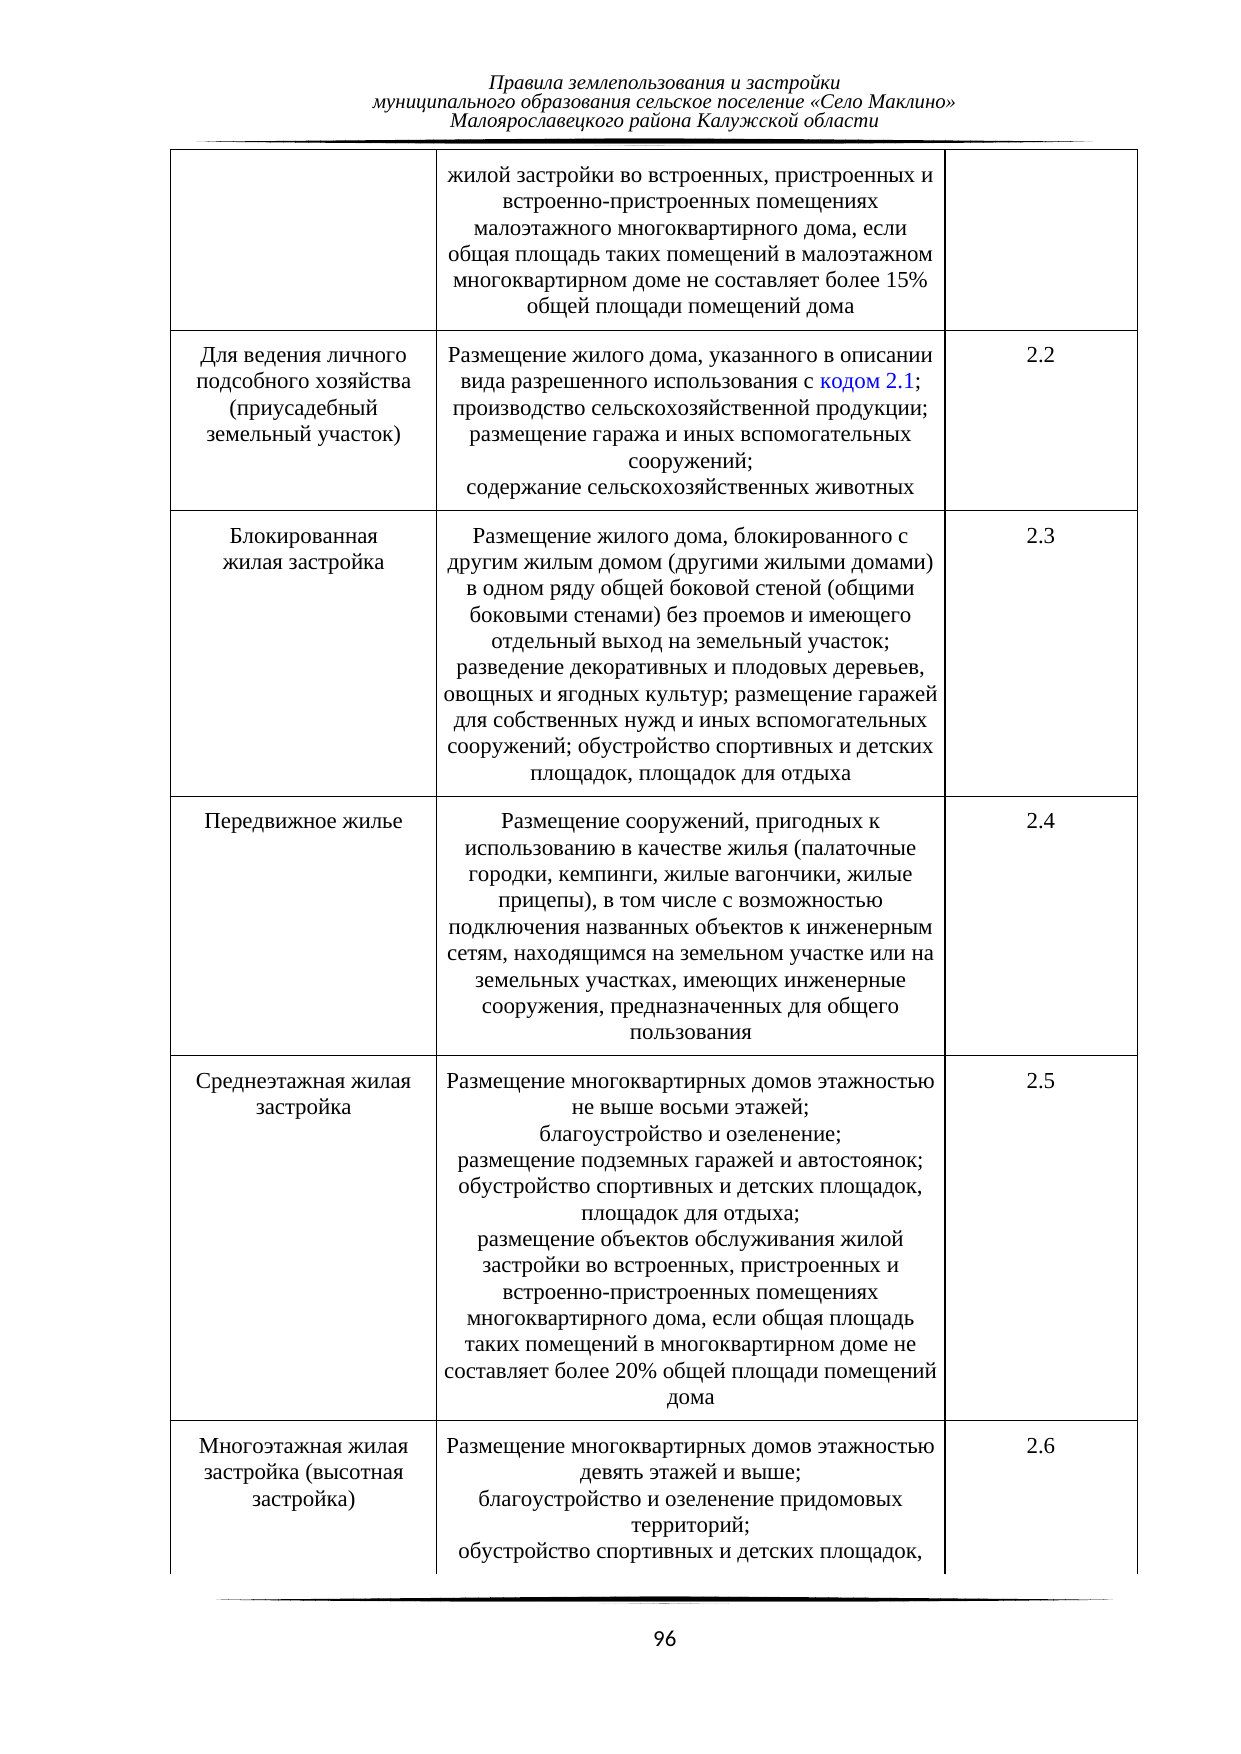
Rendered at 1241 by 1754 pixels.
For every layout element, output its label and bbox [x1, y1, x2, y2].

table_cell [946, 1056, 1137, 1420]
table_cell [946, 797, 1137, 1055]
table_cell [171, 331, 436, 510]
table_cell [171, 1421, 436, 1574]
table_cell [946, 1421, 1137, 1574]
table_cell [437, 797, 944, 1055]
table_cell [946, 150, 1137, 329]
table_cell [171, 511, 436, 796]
picture [195, 137, 1093, 146]
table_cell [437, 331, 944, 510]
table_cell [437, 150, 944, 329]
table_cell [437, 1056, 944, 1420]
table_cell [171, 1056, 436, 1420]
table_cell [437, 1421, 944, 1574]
picture [215, 1596, 1113, 1604]
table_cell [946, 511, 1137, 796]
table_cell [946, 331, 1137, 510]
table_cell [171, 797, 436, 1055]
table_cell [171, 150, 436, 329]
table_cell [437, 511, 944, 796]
